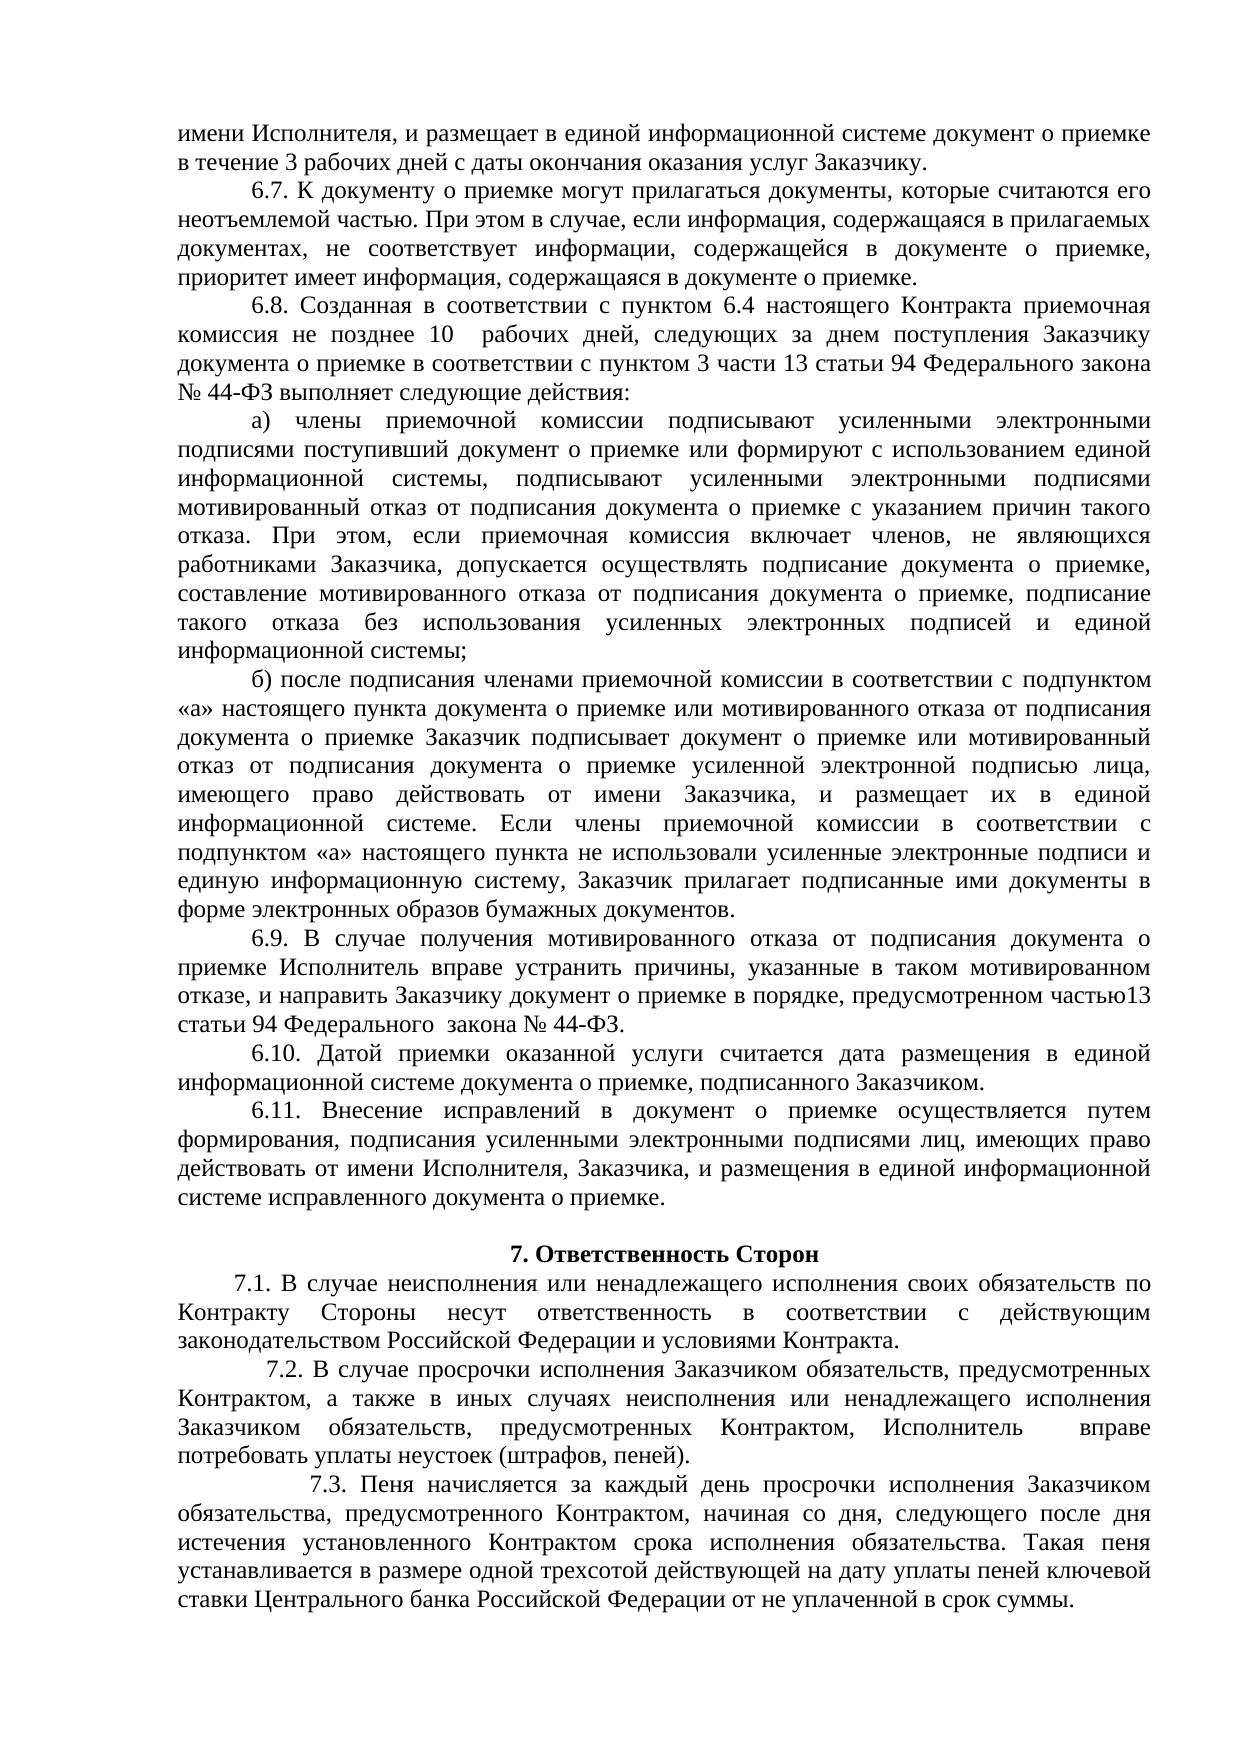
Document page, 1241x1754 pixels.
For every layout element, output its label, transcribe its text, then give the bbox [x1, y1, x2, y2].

text а) члены приемочной комиссии подписывают усиленными электронными подписями поступивший документ о приемке или формируют с использованием единой информационной системы, подписывают усиленными электронными подписями мотивированный отказ от подписания документа о приемке с указанием причин такого отказа. При этом, если приемочная комиссия включает членов, не являющихся работниками Заказчика, допускается осуществлять подписание документа о приемке, составление мотивированного отказа от подписания документа о приемке, подписание такого отказа без использования усиленных электронных подписей и единой информационной системы; [177, 406, 1152, 664]
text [177, 118, 1152, 176]
text 6.8. Созданная в соответствии с пунктом 6.4 настоящего Контракта приемочная комиссия не позднее 10 рабочих дней, следующих за днем поступления Заказчику документа о приемке в соответствии с пунктом 3 части 13 статьи 94 Федерального закона № 44-ФЗ выполняет следующие действия: [177, 291, 1152, 406]
text б) после подписания членами приемочной комиссии в соответствии с подпунктом «а» настоящего пункта документа о приемке или мотивированного отказа от подписания документа о приемке Заказчик подписывает документ о приемке или мотивированный отказ от подписания документа о приемке усиленной электронной подписью лица, имеющего право действовать от имени Заказчика, и размещает их в единой информационной системе. Если члены приемочной комиссии в соответствии с подпунктом «а» настоящего пункта не использовали усиленные электронные подписи и единую информационную систему, Заказчик прилагает подписанные ими документы в форме электронных образов бумажных документов. [177, 664, 1152, 923]
text 7.3. Пеня начисляется за каждый день просрочки исполнения Заказчиком обязательства, предусмотренного Контрактом, начиная со дня, следующего после дня истечения установленного Контрактом срока исполнения обязательства. Такая пеня устанавливается в размере одной трехсотой действующей на дату уплаты пеней ключевой ставки Центрального банка Российской Федерации от не уплаченной в срок суммы. [177, 1469, 1152, 1613]
text 6.7. К документу о приемке могут прилагаться документы, которые считаются его неотъемлемой частью. При этом в случае, если информация, содержащаяся в прилагаемых документах, не соответствует информации, содержащейся в документе о приемке, приоритет имеет информация, содержащаяся в документе о приемке. [177, 176, 1152, 291]
text 7.1. В случае неисполнения или ненадлежащего исполнения своих обязательств по Контракту Стороны несут ответственность в соответствии с действующим законодательством Российской Федерации и условиями Контракта. [177, 1268, 1152, 1354]
text 7.2. В случае просрочки исполнения Заказчиком обязательств, предусмотренных Контрактом, а также в иных случаях неисполнения или ненадлежащего исполнения Заказчиком обязательств, предусмотренных Контрактом, Исполнитель вправе потребовать уплаты неустоек (штрафов, пеней). [177, 1354, 1152, 1469]
text 6.9. В случае получения мотивированного отказа от подписания документа о приемке Исполнитель вправе устранить причины, указанные в таком мотивированном отказе, и направить Заказчику документ о приемке в порядке, предусмотренном частью13 статьи 94 Федерального закона № 44-ФЗ. [177, 923, 1152, 1038]
text 7. Ответственность Сторон [177, 1239, 1152, 1268]
text 6.11. Внесение исправлений в документ о приемке осуществляется путем формирования, подписания усиленными электронными подписями лиц, имеющих право действовать от имени Исполнителя, Заказчика, и размещения в единой информационной системе исправленного документа о приемке. [177, 1096, 1152, 1211]
text 6.10. Датой приемки оказанной услуги считается дата размещения в единой информационной системе документа о приемке, подписанного Заказчиком. [177, 1038, 1152, 1096]
